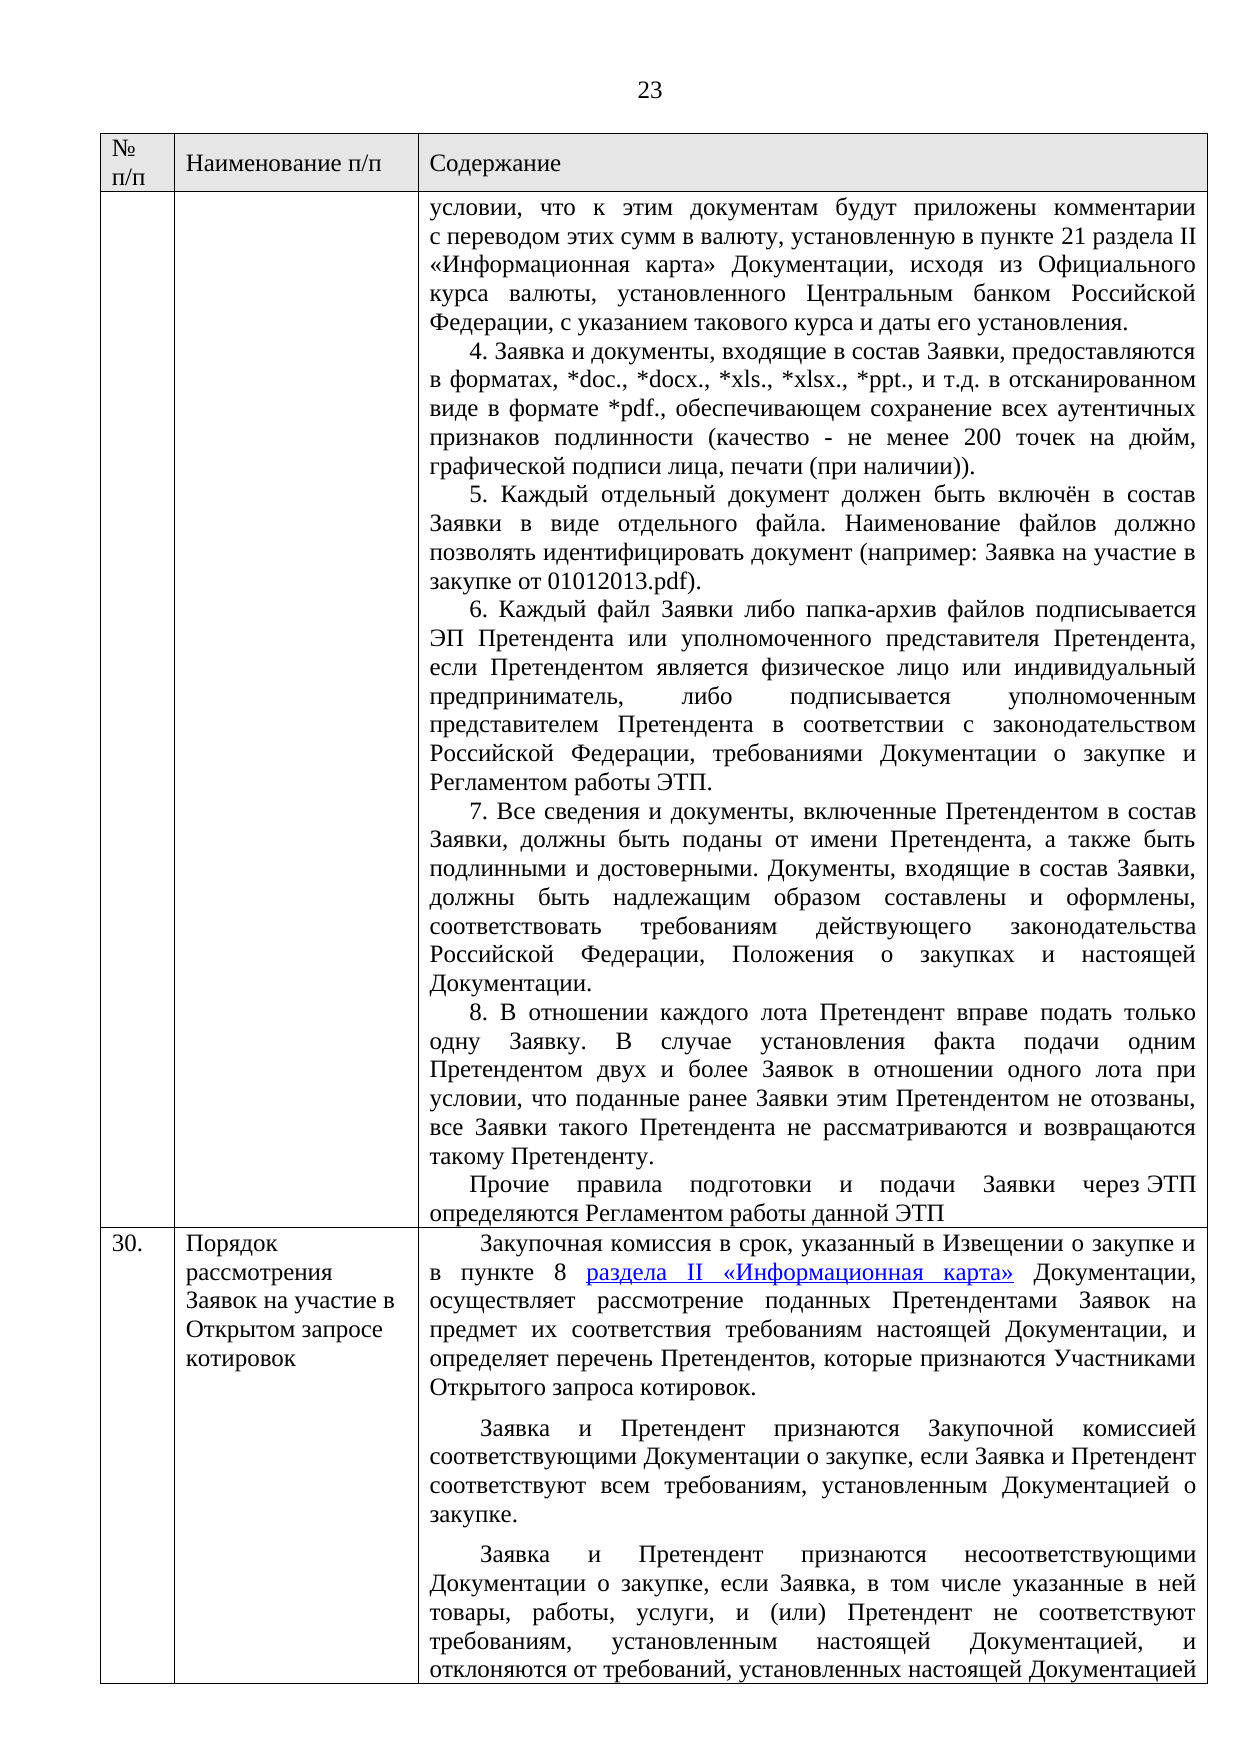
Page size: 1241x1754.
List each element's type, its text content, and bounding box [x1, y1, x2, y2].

table_header Наименование п/п [175, 134, 418, 191]
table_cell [419, 1228, 1207, 1683]
table_cell [101, 1228, 174, 1683]
table_header № п/п [101, 134, 174, 191]
table_header Содержание [419, 134, 1207, 191]
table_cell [175, 1228, 418, 1683]
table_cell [175, 192, 418, 1227]
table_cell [419, 192, 1207, 1227]
table_cell [101, 192, 174, 1227]
